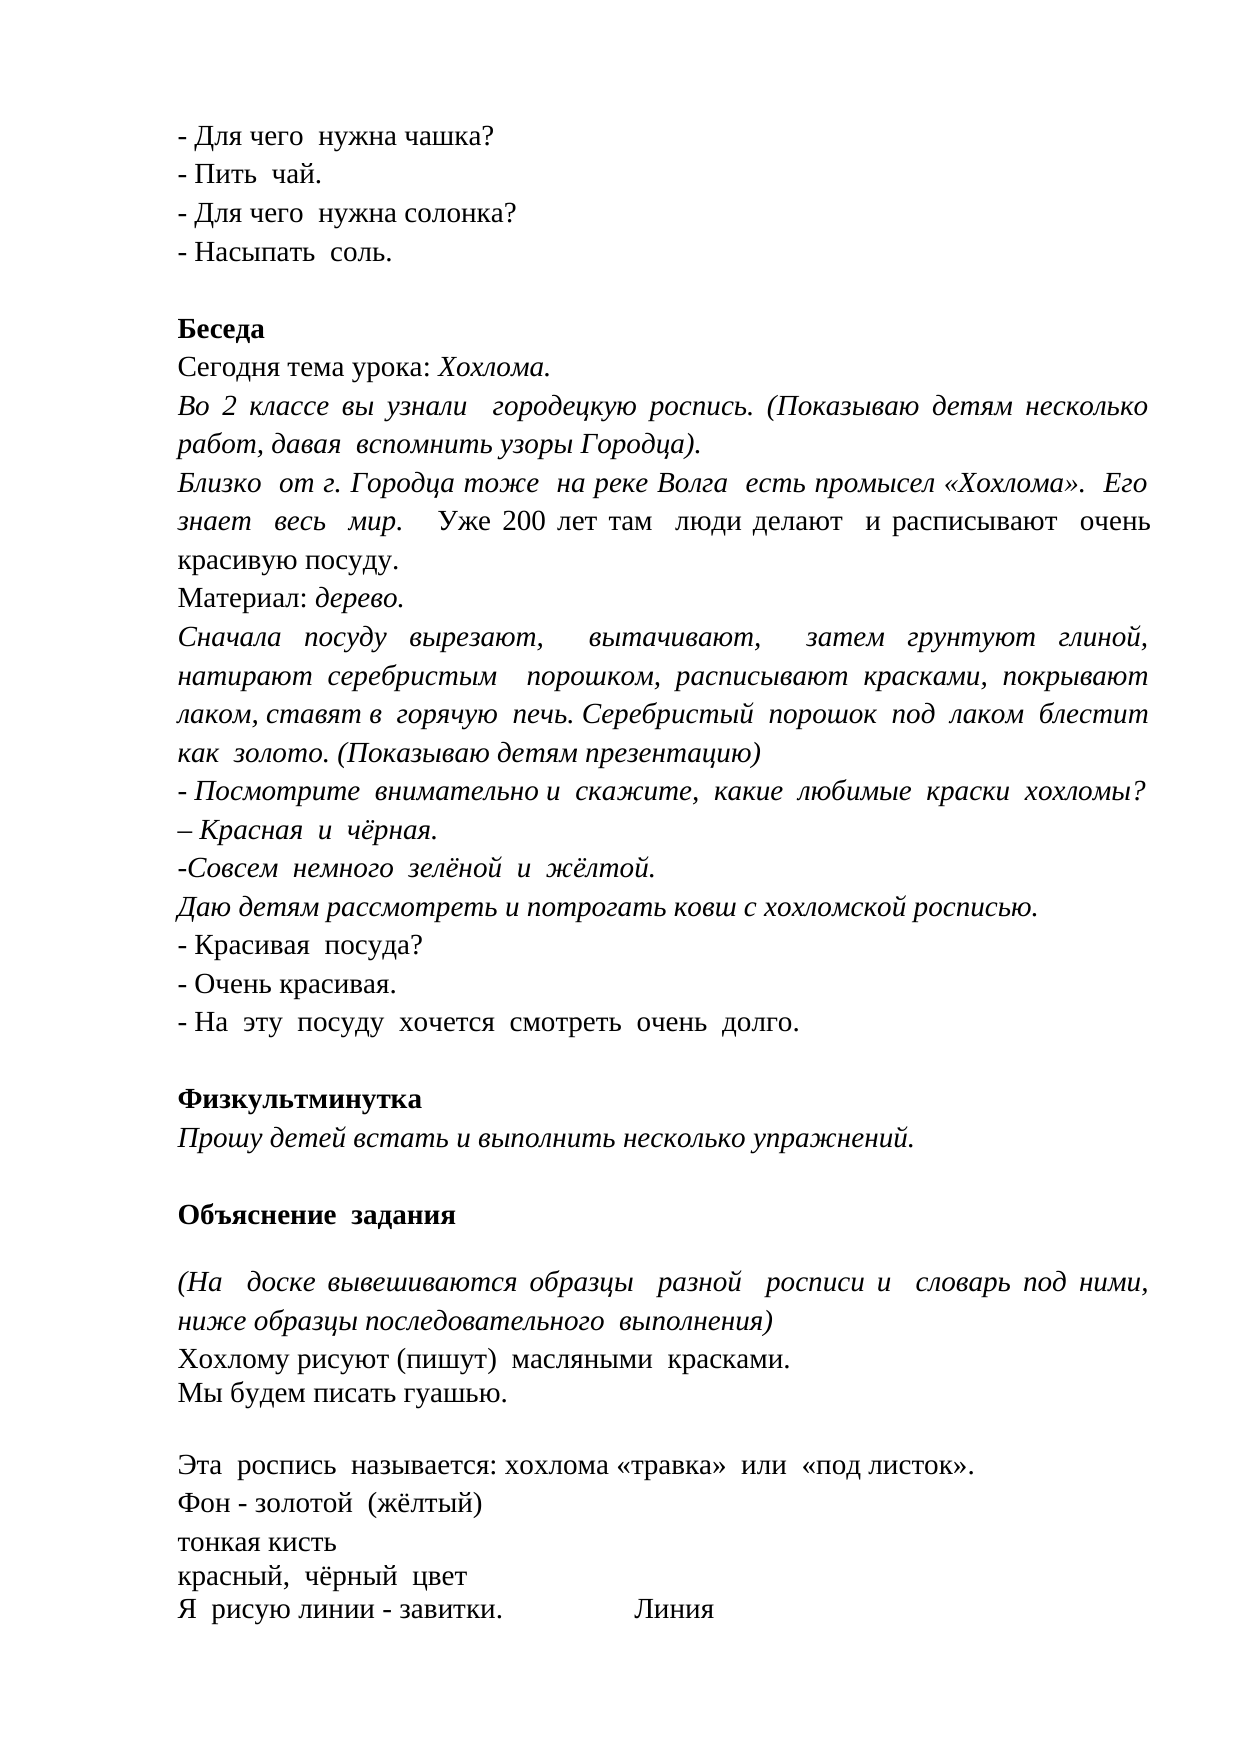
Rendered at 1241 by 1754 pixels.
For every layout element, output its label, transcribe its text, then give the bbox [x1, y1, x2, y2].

text - На эту посуду хочется смотреть очень долго. [177, 1004, 1152, 1038]
text красный, чёрный цвет [177, 1558, 1152, 1591]
text Сначала посуду вырезают, вытачивают, затем грунтуют глиной, натирают серебристым порошком, расписывают красками, покрывают лаком, ставят в горячую печь. Серебристый порошок под лаком блестит как золото. (Показываю детям презентацию) [177, 619, 1152, 768]
text Эта роспись называется: хохлома «травка» или «под листок». [177, 1447, 1152, 1481]
text Близко от г. Городца тоже на реке Волга есть промысел «Хохлома». Его знает весь мир. Уже 200 лет там люди делают и расписывают очень красивую посуду. [177, 465, 1152, 576]
text тонкая кисть [177, 1524, 1152, 1558]
text - Для чего нужна чашка? [177, 118, 1152, 152]
text Мы будем писать гуашью. [177, 1375, 1152, 1408]
text Физкультминутка [177, 1082, 1152, 1115]
text - Красивая посуда? [177, 927, 1152, 961]
text – Красная и чёрная. [177, 812, 1152, 845]
text Фон - золотой (жёлтый) [177, 1486, 1152, 1519]
text Сегодня тема урока: Хохлома. [177, 349, 1152, 383]
text Хохлому рисуют (пишут) масляными красками. [177, 1341, 1152, 1375]
text Прошу детей встать и выполнить несколько упражнений. [177, 1120, 1152, 1154]
text - Очень красивая. [177, 966, 1152, 999]
text Во 2 классе вы узнали городецкую роспись. (Показываю детям несколько работ, давая вспомнить узоры Городца). [177, 388, 1152, 460]
text (На доске вывешиваются образцы разной росписи и словарь под ними, ниже образцы последовательного выполнения) [177, 1264, 1152, 1336]
text Я рисую линии - завитки. Линия [177, 1591, 1152, 1625]
text - Пить чай. [177, 157, 1152, 190]
text Материал: дерево. [177, 581, 1152, 614]
text - Для чего нужна солонка? [177, 195, 1152, 229]
text Беседа [177, 311, 1152, 344]
text Объяснение задания [177, 1197, 1152, 1231]
text - Посмотрите внимательно и скажите, какие любимые краски хохломы? [177, 773, 1152, 807]
text Даю детям рассмотреть и потрогать ковш с хохломской росписью. [177, 889, 1152, 922]
text - Насыпать соль. [177, 234, 1152, 267]
text -Совсем немного зелёной и жёлтой. [177, 850, 1152, 884]
